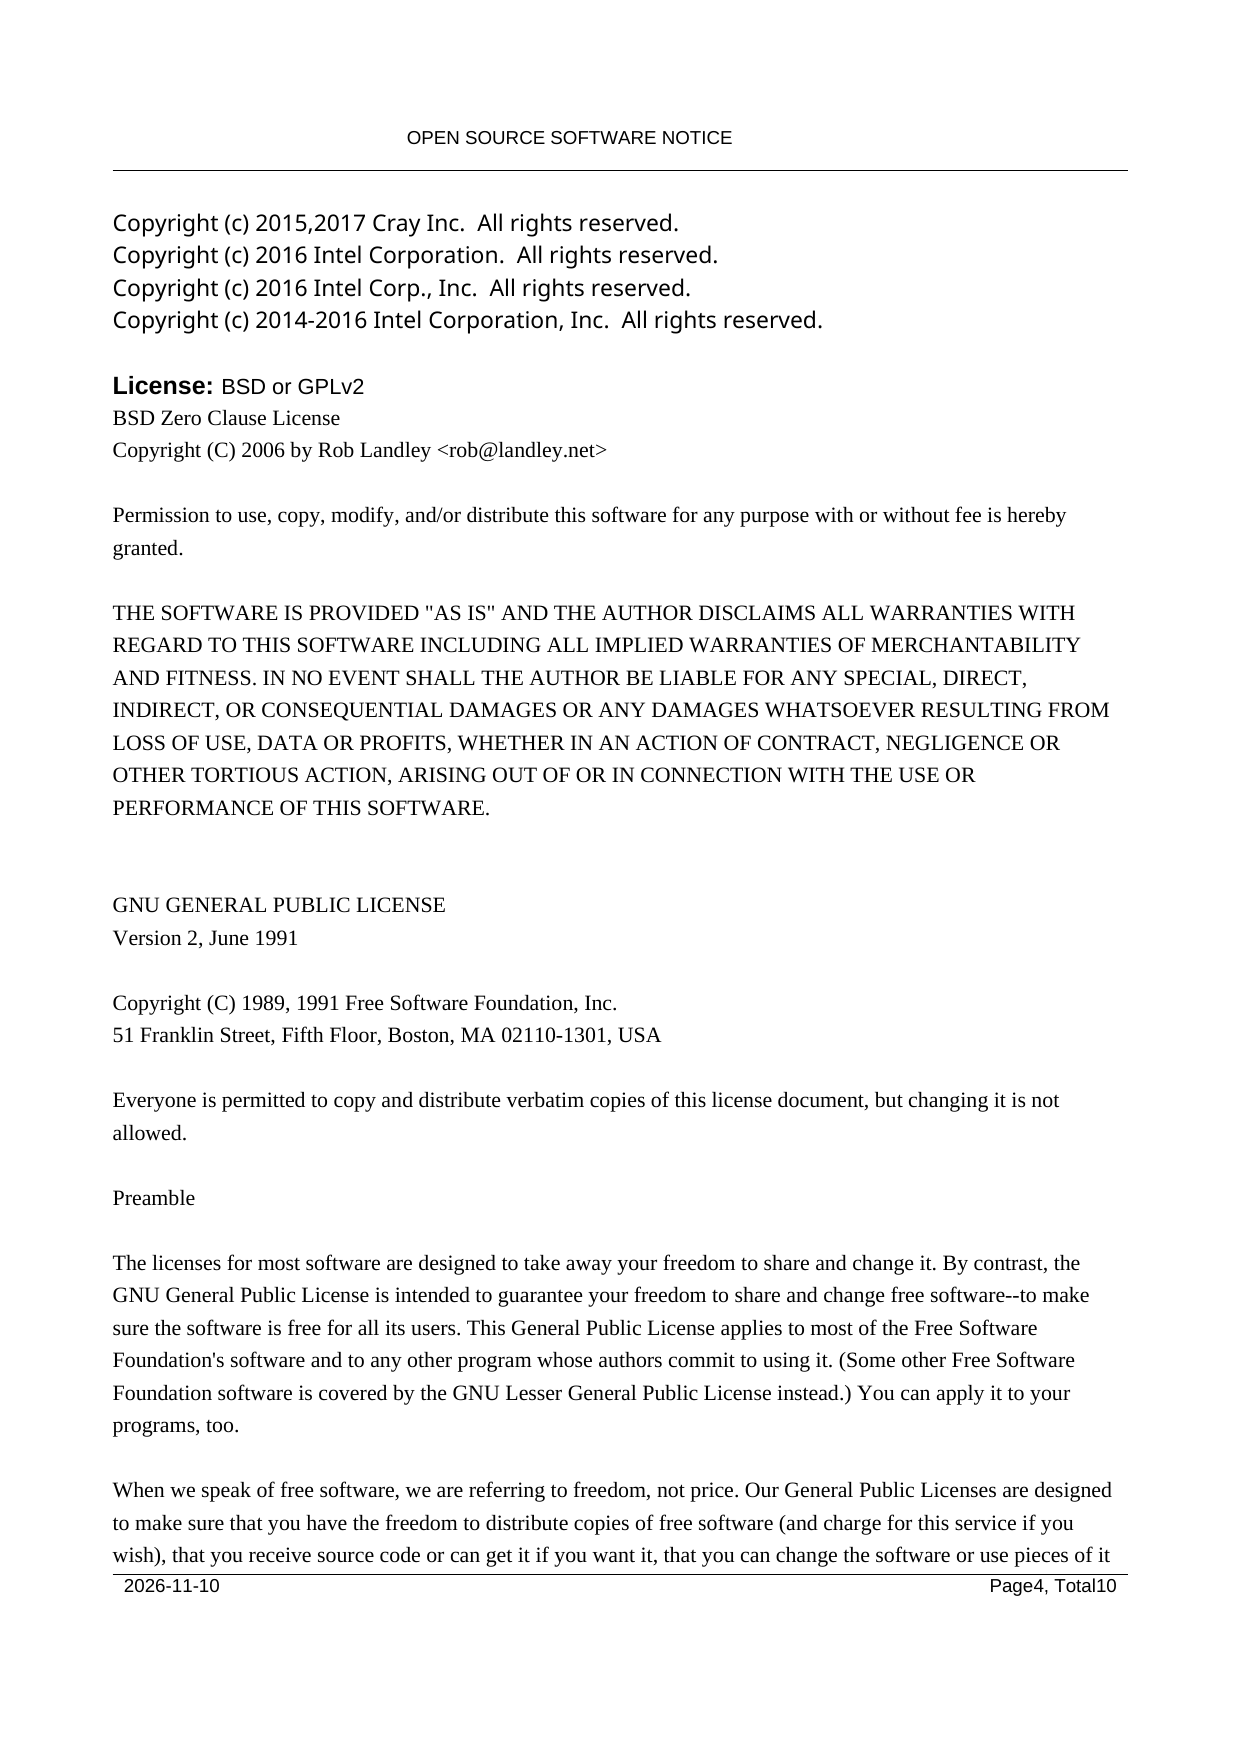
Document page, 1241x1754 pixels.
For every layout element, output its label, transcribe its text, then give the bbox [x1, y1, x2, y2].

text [112, 401, 1128, 1571]
text License: BSD or GPLv2 [112, 369, 1128, 401]
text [112, 206, 1128, 369]
